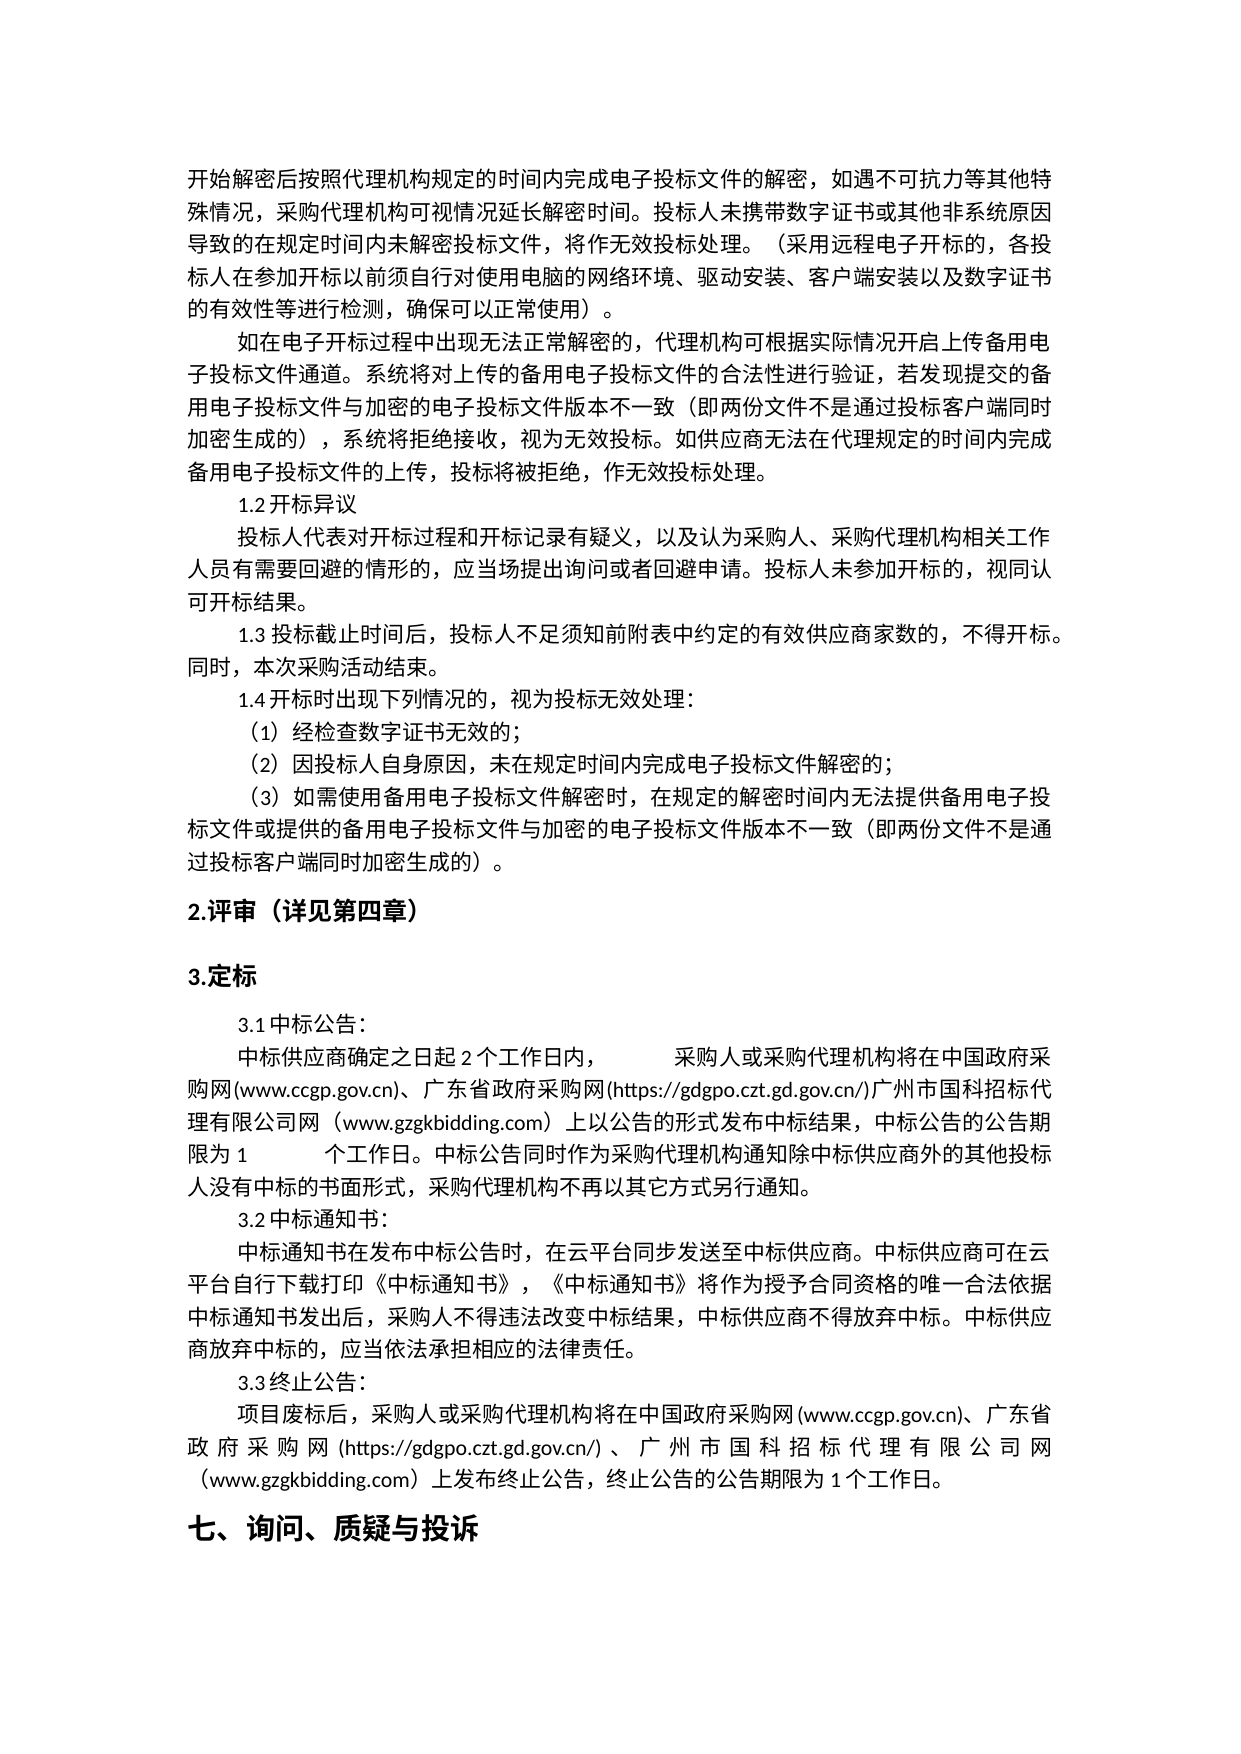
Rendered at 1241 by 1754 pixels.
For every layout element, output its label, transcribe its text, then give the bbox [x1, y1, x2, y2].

text 1.3 投标截止时间后，投标人不足须知前附表中约定的有效供应商家数的，不得开标。同时，本次采购活动结束。 [187, 617, 1053, 682]
text （3）如需使用备用电子投标文件解密时，在规定的解密时间内无法提供备用电子投标文件或提供的备用电子投标文件与加密的电子投标文件版本不一致（即两份文件不是通过投标客户端同时加密生成的）。 [187, 779, 1053, 877]
text 如在电子开标过程中出现无法正常解密的，代理机构可根据实际情况开启上传备用电子投标文件通道。系统将对上传的备用电子投标文件的合法性进行验证，若发现提交的备用电子投标文件与加密的电子投标文件版本不一致（即两份文件不是通过投标客户端同时加密生成的），系统将拒绝接收，视为无效投标。如供应商无法在代理规定的时间内完成备用电子投标文件的上传，投标将被拒绝，作无效投标处理。 [187, 324, 1053, 487]
text 1.2开标异议 [187, 487, 1053, 519]
text 3.2中标通知书： [187, 1202, 1053, 1234]
text （1）经检查数字证书无效的； [187, 714, 1053, 747]
text 2.评审（详见第四章） [187, 877, 1053, 942]
text 3.3终止公告： [187, 1364, 1053, 1397]
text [187, 162, 1053, 324]
text 1.4开标时出现下列情况的，视为投标无效处理： [187, 682, 1053, 714]
text 投标人代表对开标过程和开标记录有疑义，以及认为采购人、采购代理机构相关工作人员有需要回避的情形的，应当场提出询问或者回避申请。投标人未参加开标的，视同认可开标结果。 [187, 519, 1053, 617]
text 中标通知书在发布中标公告时，在云平台同步发送至中标供应商。中标供应商可在云平台自行下载打印《中标通知书》，《中标通知书》将作为授予合同资格的唯一合法依据。中标通知书发出后，采购人不得违法改变中标结果，中标供应商不得放弃中标。中标供应商放弃中标的，应当依法承担相应的法律责任。 [187, 1234, 1053, 1364]
text 3.定标 [187, 942, 1053, 1007]
text 3.1中标公告： [187, 1007, 1053, 1039]
text 项目废标后，采购人或采购代理机构将在中国政府采购网(www.ccgp.gov.cn)、广东省政府采购网(https://gdgpo.czt.gd.gov.cn/)、广州市国科招标代理有限公司网（www.gzgkbidding.com）上发布终止公告，终止公告的公告期限为1个工作日。 [187, 1397, 1053, 1494]
text （2）因投标人自身原因，未在规定时间内完成电子投标文件解密的； [187, 747, 1053, 779]
text 中标供应商确定之日起2个工作日内， 采购人或采购代理机构将在中国政府采购网(www.ccgp.gov.cn)、广东省政府采购网(https://gdgpo.czt.gd.gov.cn/)广州市国科招标代理有限公司网（www.gzgkbidding.com）上以公告的形式发布中标结果，中标公告的公告期限为 1 个工作日。中标公告同时作为采购代理机构通知除中标供应商外的其他投标人没有中标的书面形式，采购代理机构不再以其它方式另行通知。 [187, 1039, 1053, 1202]
text 七、询问、质疑与投诉 [187, 1494, 1053, 1559]
